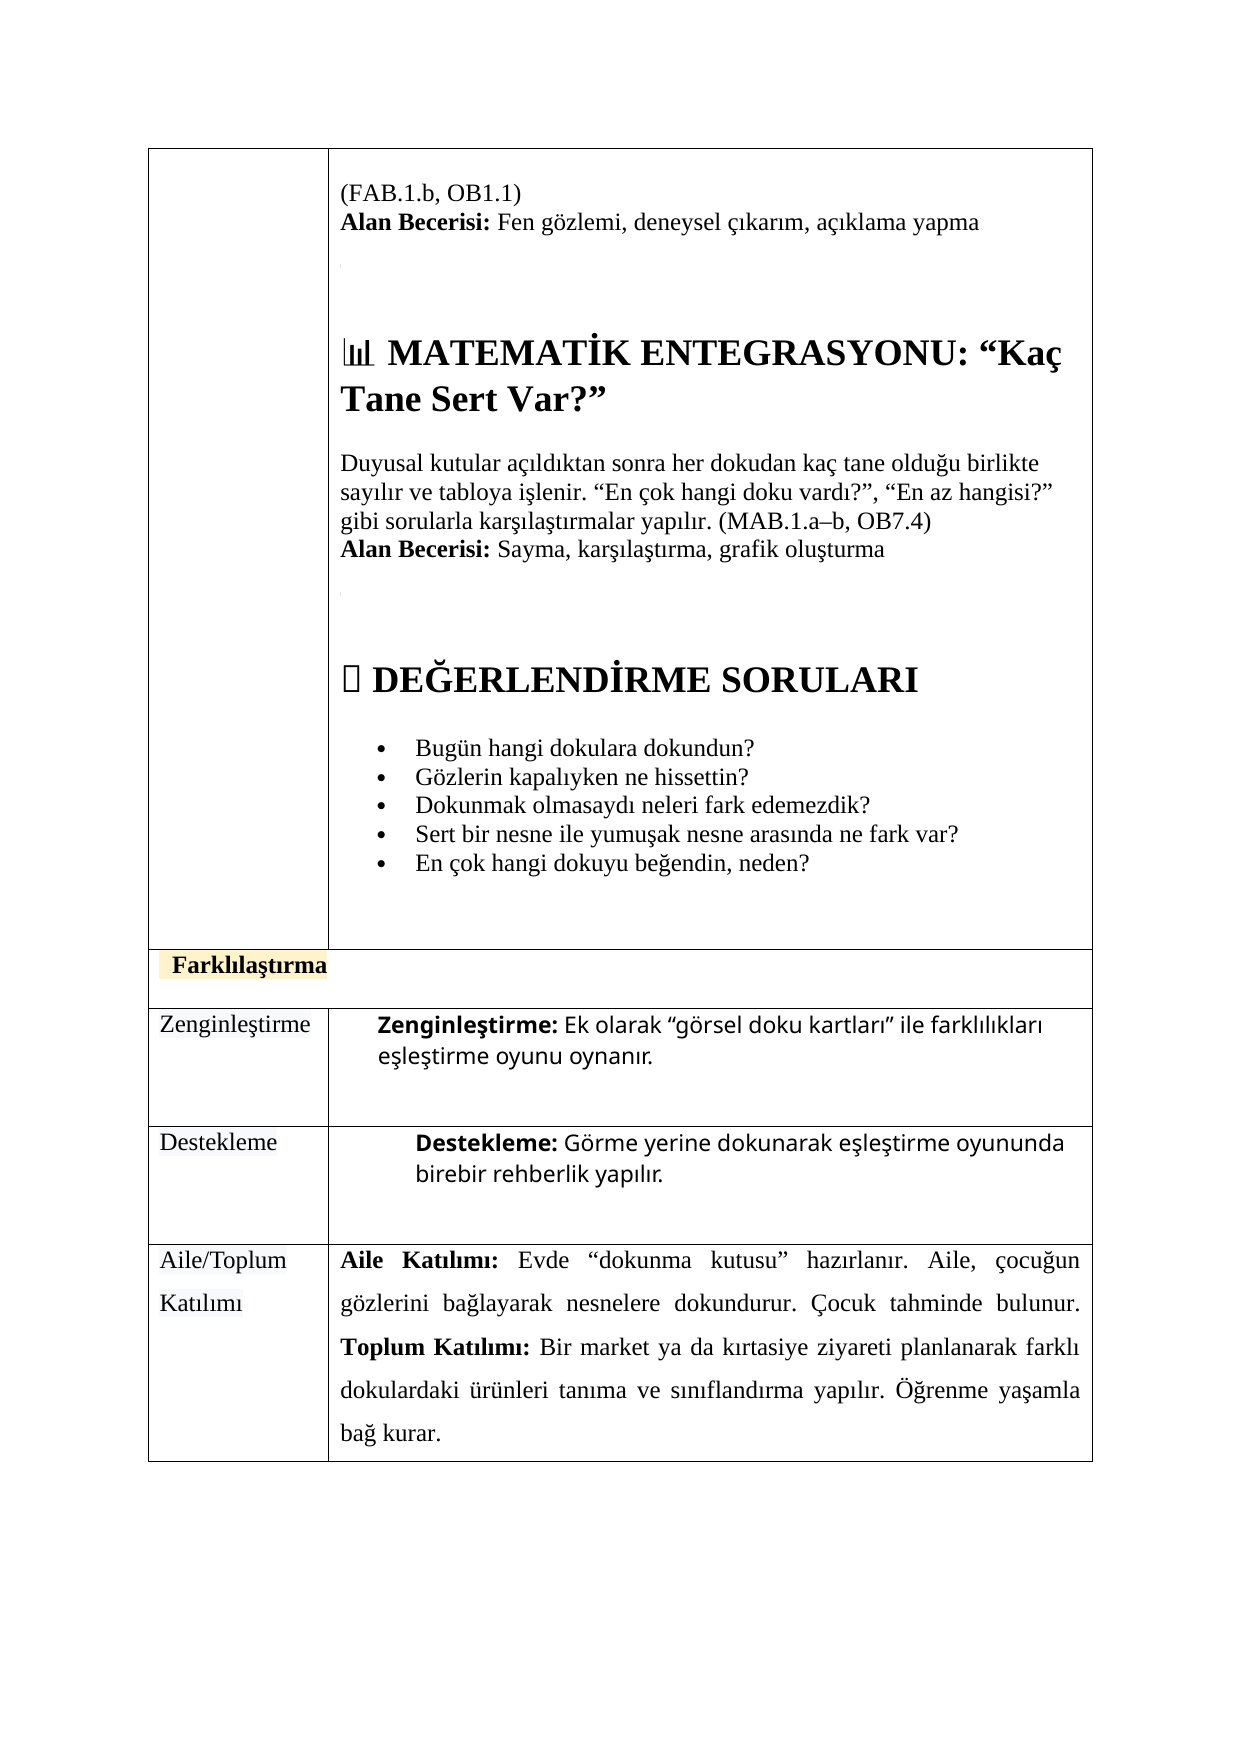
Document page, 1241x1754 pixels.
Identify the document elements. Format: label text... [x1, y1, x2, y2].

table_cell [149, 149, 328, 949]
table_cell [329, 149, 1092, 949]
table_cell Aile/Toplum Katılımı [149, 1245, 328, 1461]
table_cell Aile Katılımı: Evde “dokunma kutusu” hazırlanır. Aile, çocuğun gözlerini bağlayarak nesnelere dokundurur. Çocuk tahminde bulunur. Toplum Katılımı: Bir market ya da kırtasiye ziyareti planlanarak farklı dokulardaki ürünleri tanıma ve sınıflandırma yapılır. Öğrenme yaşamla bağ kurar. [329, 1245, 1092, 1461]
table_cell Zenginleştirme [149, 1009, 328, 1126]
table_cell Destekleme: Görme yerine dokunarak eşleştirme oyununda birebir rehberlik yapılır. [329, 1127, 1092, 1244]
table_cell Destekleme [149, 1127, 328, 1244]
table_cell Farklılaştırma [149, 950, 1092, 1008]
table_cell Zenginleştirme: Ek olarak “görsel doku kartları” ile farklılıkları eşleştirme oyunu oynanır. [329, 1009, 1092, 1126]
